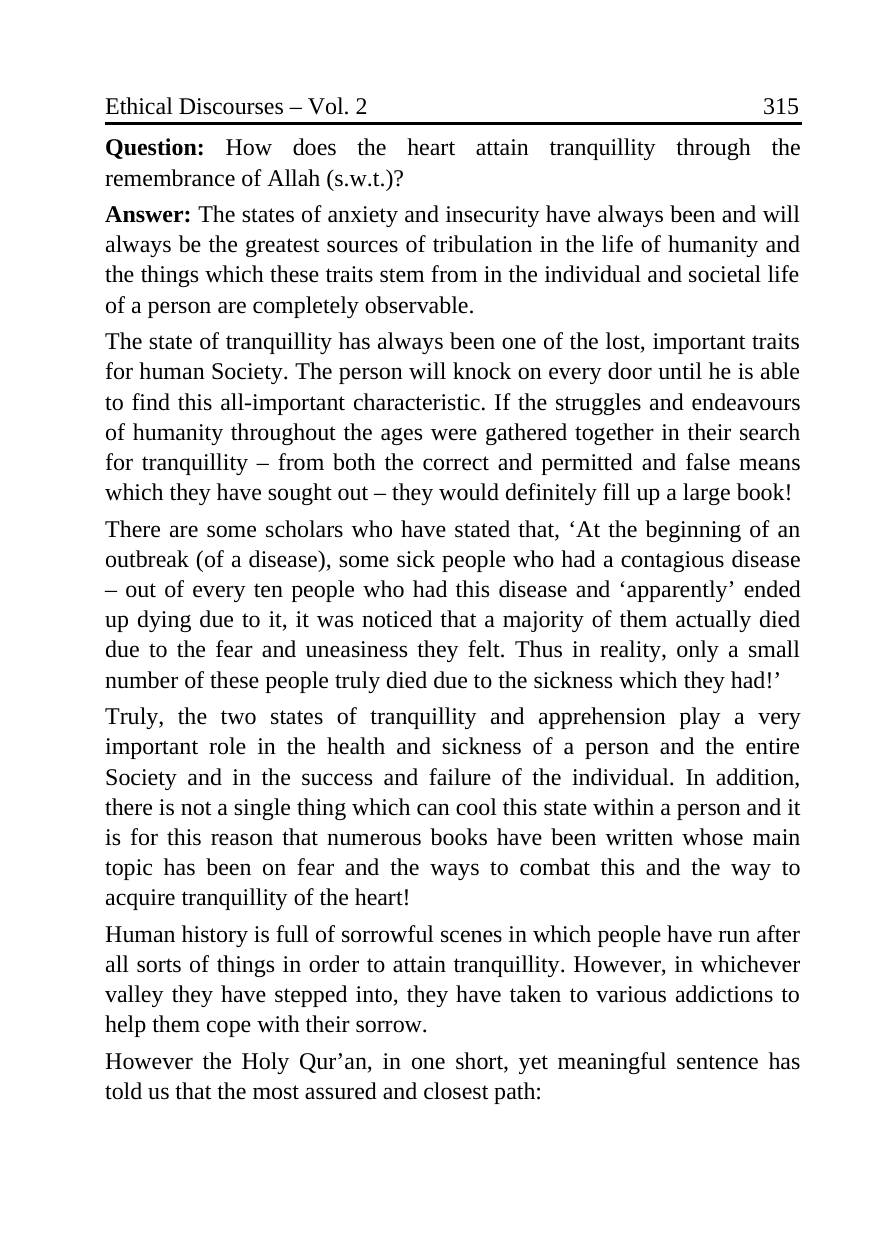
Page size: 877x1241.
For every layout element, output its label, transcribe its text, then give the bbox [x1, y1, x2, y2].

text However the Holy Qur’an, in one short, yet meaningful sentence has told us that the most assured and closest path: [105, 1045, 802, 1106]
text Question: How does the heart attain tranquillity through the remembrance of Allah (s.w.t.)? [105, 132, 802, 192]
text Human history is full of sorrowful scenes in which people have run after all sorts of things in order to attain tranquillity. However, in whichever valley they have stepped into, they have taken to various addictions to help them cope with their sorrow. [105, 918, 802, 1039]
text The state of tranquillity has always been one of the lost, important traits for human Society. The person will knock on every door until he is able to find this all-important characteristic. If the struggles and endeavours of humanity throughout the ages were gathered together in their search for tranquillity – from both the correct and permitted and false means which they have sought out – they would definitely fill up a large book! [105, 325, 802, 507]
text Truly, the two states of tranquillity and apprehension play a very important role in the health and sickness of a person and the entire Society and in the success and failure of the individual. In addition, there is not a single thing which can cool this state within a person and it is for this reason that numerous books have been written whose main topic has been on fear and the ways to combat this and the way to acquire tranquillity of the heart! [105, 700, 802, 912]
text There are some scholars who have stated that, ‘At the beginning of an outbreak (of a disease), some sick people who had a contagious disease – out of every ten people who had this disease and ‘apparently’ ended up dying due to it, it was noticed that a majority of them actually died due to the fear and uneasiness they felt. Thus in reality, only a small number of these people truly died due to the sickness which they had!’ [105, 513, 802, 694]
text Answer: The states of anxiety and insecurity have always been and will always be the greatest sources of tribulation in the life of humanity and the things which these traits stem from in the individual and societal life of a person are completely observable. [105, 198, 802, 319]
